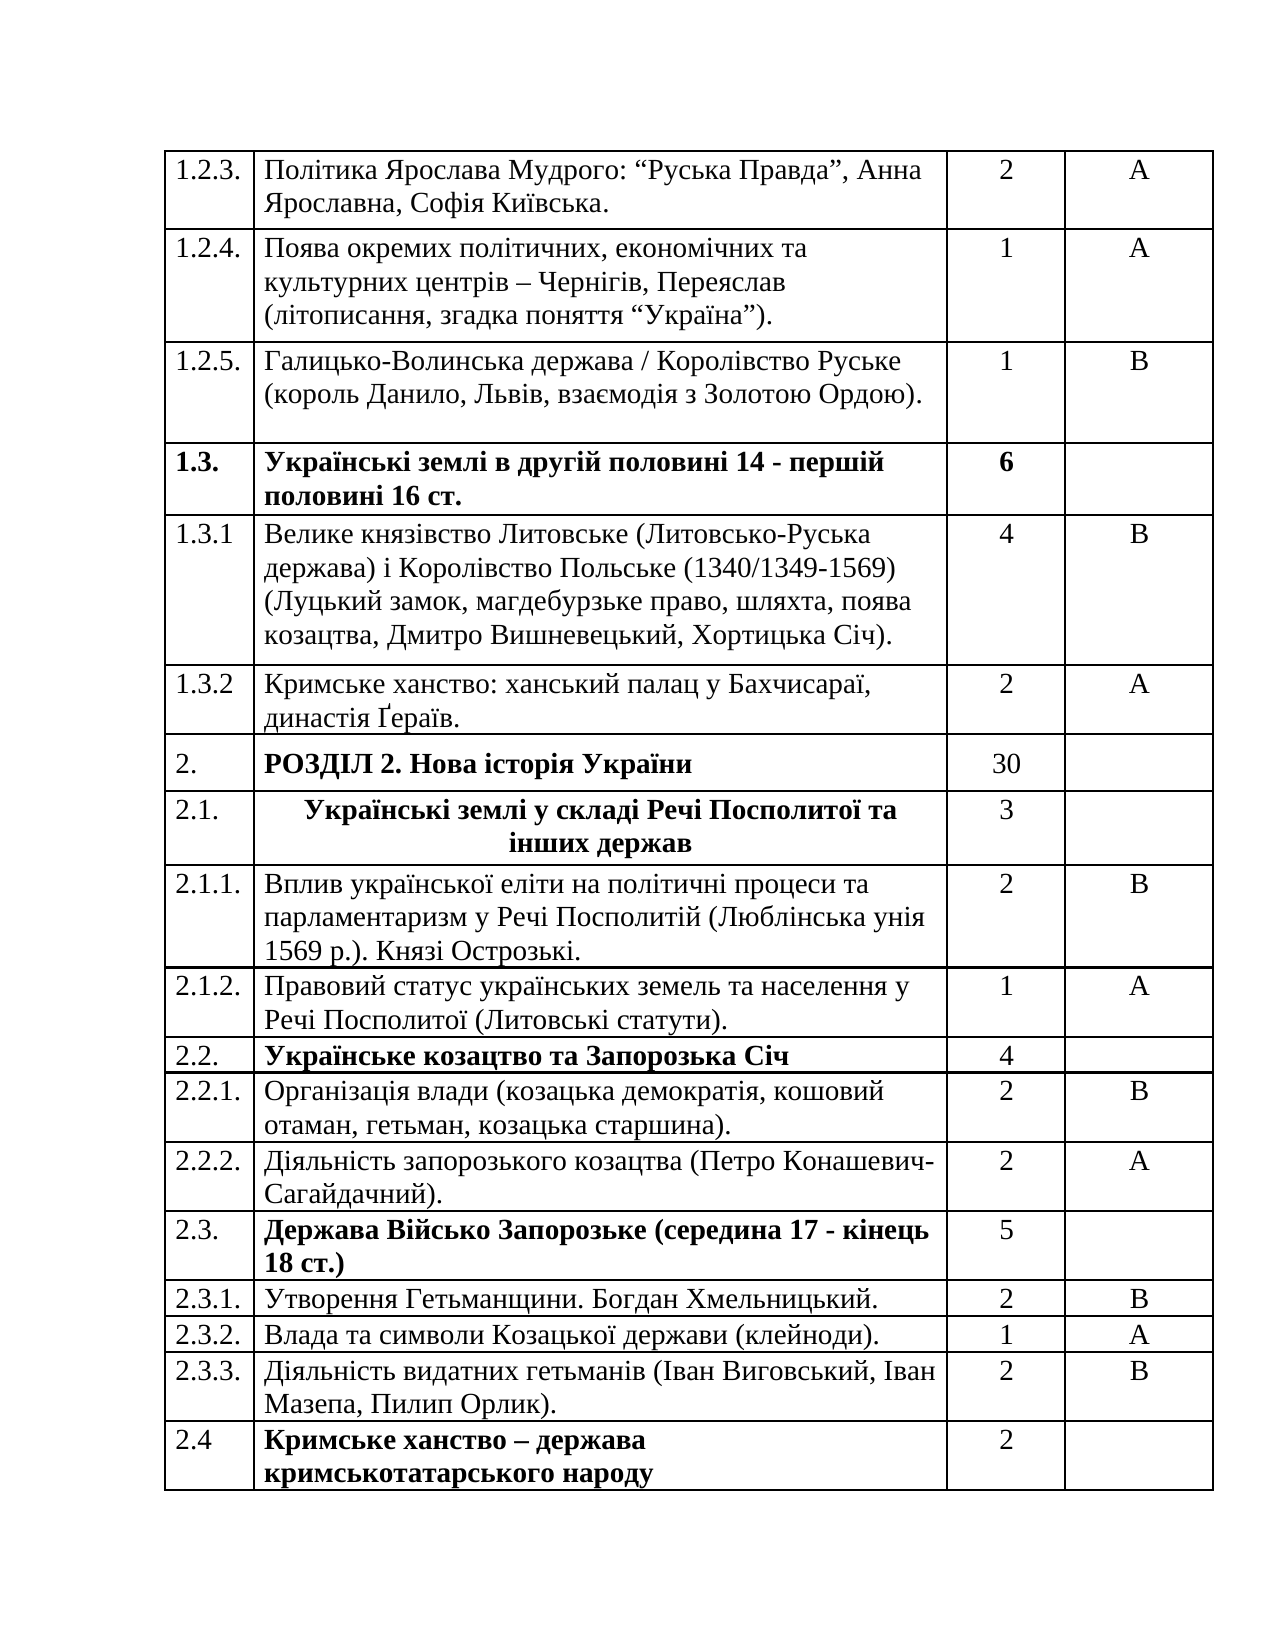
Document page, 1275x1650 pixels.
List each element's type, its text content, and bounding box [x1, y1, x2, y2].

table_cell 2.1.2. [166, 969, 253, 1036]
table_cell 1 [948, 343, 1064, 442]
table_cell 2.3.3. [166, 1353, 253, 1420]
table_cell 1.3.2 [166, 666, 253, 733]
table_cell [1066, 735, 1212, 790]
table_cell 2.3. [166, 1212, 253, 1279]
table_cell РОЗДІЛ 2. Нова історія України [255, 735, 946, 790]
table_cell Держава Військо Запорозьке (середина 17 - кінець 18 ст.) [255, 1212, 946, 1279]
table_cell 2 [948, 152, 1064, 228]
table_cell 2 [948, 666, 1064, 733]
table_cell Вплив української еліти на політичні процеси та парламентаризм у Речі Посполитій (Люблінська унія 1569 р.). Князі Острозькі. [255, 866, 946, 966]
table_cell 2 [948, 1422, 1064, 1489]
table_cell 2.3.1. [166, 1281, 253, 1315]
table_cell [1066, 792, 1212, 864]
table_cell Політика Ярослава Мудрого: “Руська Правда”, Анна Ярославна, Софія Київська. [255, 152, 946, 228]
table_cell В [1066, 1281, 1212, 1315]
table_cell 1.2.5. [166, 343, 253, 442]
table_cell А [1066, 1317, 1212, 1351]
table_cell [1066, 1422, 1212, 1489]
table_cell 3 [948, 792, 1064, 864]
table_cell Велике князівство Литовське (Литовсько-Руська держава) і Королівство Польське (1340/1349-1569) (Луцький замок, магдебурзьке право, шляхта, поява козацтва, Дмитро Вишневецький, Хортицька Січ). [255, 516, 946, 664]
table_cell 2.4 [166, 1422, 253, 1489]
table_cell Діяльність видатних гетьманів (Іван Виговський, Іван Мазепа, Пилип Орлик). [255, 1353, 946, 1420]
table_cell 6 [948, 444, 1064, 514]
table_cell B [1066, 343, 1212, 442]
table_cell 2 [948, 1143, 1064, 1210]
table_cell Галицько-Волинська держава / Королівство Руське (король Данило, Львів, взаємодія з Золотою Ордою). [255, 343, 946, 442]
table_cell Правовий статус українських земель та населення у Речі Посполитої (Литовські статути). [255, 969, 946, 1036]
table_cell 2 [948, 1074, 1064, 1141]
table_cell 1 [948, 969, 1064, 1036]
table_cell А [1066, 152, 1212, 228]
table_cell Українські землі в другій половині 14 - першій половині 16 ст. [255, 444, 946, 514]
table_cell 2.2. [166, 1038, 253, 1071]
table_cell 30 [948, 735, 1064, 790]
table_cell 2 [948, 1281, 1064, 1315]
table_cell [1066, 444, 1212, 514]
table_cell Діяльність запорозького козацтва (Петро Конашевич-Сагайдачний). [255, 1143, 946, 1210]
table_cell 1 [948, 1317, 1064, 1351]
table_cell В [1066, 1353, 1212, 1420]
table_cell 1 [948, 230, 1064, 341]
table_cell Українське козацтво та Запорозька Січ [255, 1038, 946, 1071]
table_cell Утворення Гетьманщини. Богдан Хмельницький. [255, 1281, 946, 1315]
table_cell Влада та символи Козацької держави (клейноди). [255, 1317, 946, 1351]
table_cell 2.3.2. [166, 1317, 253, 1351]
table_cell 2.2.2. [166, 1143, 253, 1210]
table_cell Кримське ханство: ханський палац у Бахчисараї, династія Ґераїв. [255, 666, 946, 733]
table_cell 2.2.1. [166, 1074, 253, 1141]
table_cell 1.2.3. [166, 152, 253, 228]
table_cell 1.2.4. [166, 230, 253, 341]
table_cell Українські землі у складі Речі Посполитої та інших держав [255, 792, 946, 864]
table_cell 4 [948, 1038, 1064, 1071]
table_cell В [1066, 866, 1212, 966]
table_cell 5 [948, 1212, 1064, 1279]
table_cell Кримське ханство – держава кримськотатарського народу [255, 1422, 946, 1489]
table_cell 1.3. [166, 444, 253, 514]
table_cell [1066, 1212, 1212, 1279]
table_cell Поява окремих політичних, економічних та культурних центрів – Чернігів, Переяслав (літописання, згадка поняття “Україна”). [255, 230, 946, 341]
table_cell А [1066, 969, 1212, 1036]
table_cell 2. [166, 735, 253, 790]
table_cell 1.3.1 [166, 516, 253, 664]
table_cell 2 [948, 1353, 1064, 1420]
table_cell А [1066, 1143, 1212, 1210]
table_cell 2.1.1. [166, 866, 253, 966]
table_cell 4 [948, 516, 1064, 664]
table_cell [1066, 1038, 1212, 1071]
table_cell Організація влади (козацька демократія, кошовий отаман, гетьман, козацька старшина). [255, 1074, 946, 1141]
table_cell А [1066, 666, 1212, 733]
table_cell В [1066, 1074, 1212, 1141]
table_cell B [1066, 516, 1212, 664]
table_cell 2.1. [166, 792, 253, 864]
table_cell 2 [948, 866, 1064, 966]
table_cell А [1066, 230, 1212, 341]
